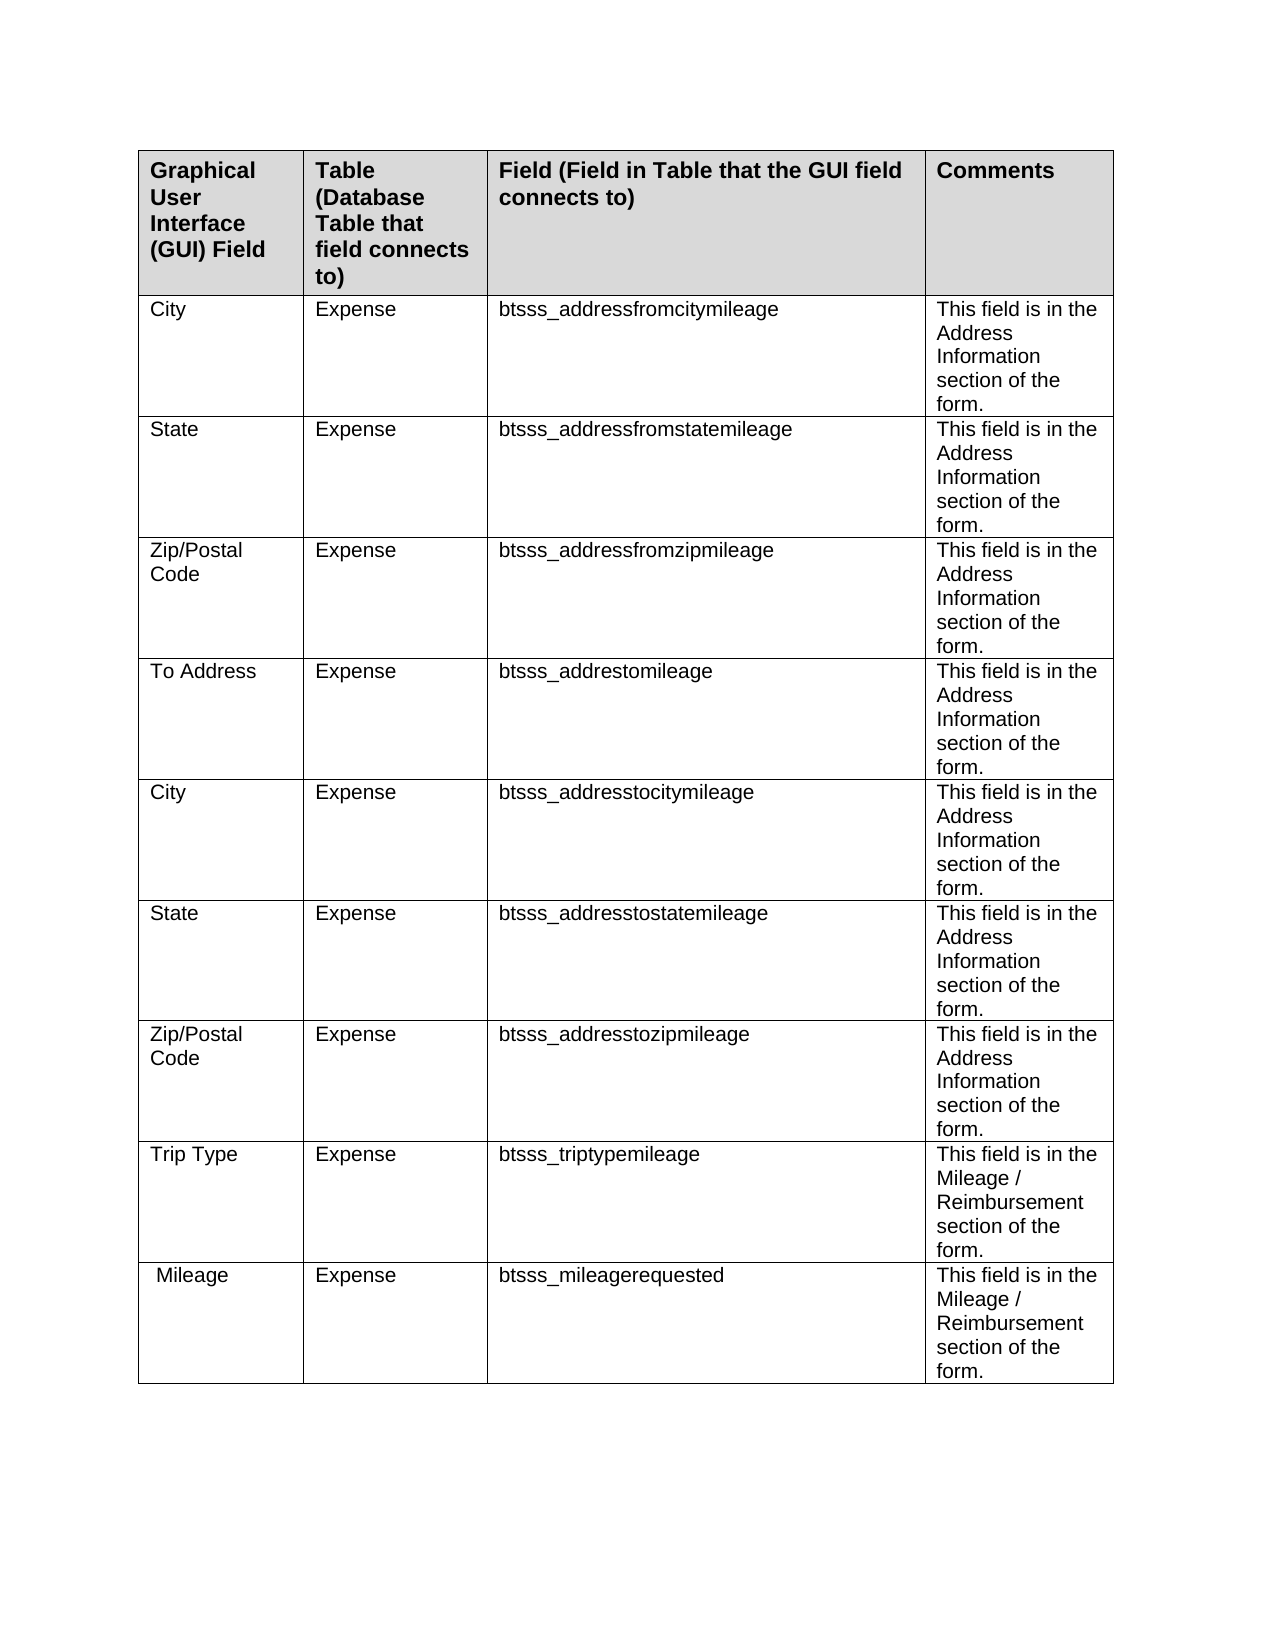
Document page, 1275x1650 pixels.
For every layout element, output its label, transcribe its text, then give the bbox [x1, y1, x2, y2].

table_cell Zip/Postal Code [139, 538, 303, 658]
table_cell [926, 296, 1113, 416]
table_cell Expense [304, 417, 487, 537]
table_cell Expense [304, 1021, 487, 1141]
table_cell City [139, 296, 303, 416]
table_cell This field is in the Address Information section of the form. [926, 659, 1113, 779]
table_cell City [139, 780, 303, 899]
table_cell Mileage [139, 1263, 303, 1383]
table_cell Expense [304, 296, 487, 416]
table_cell This field is in the Address Information section of the form. [926, 538, 1113, 658]
table_cell Expense [304, 1142, 487, 1262]
table_cell Zip/Postal Code [139, 1021, 303, 1141]
table_cell This field is in the Address Information section of the form. [926, 1021, 1113, 1141]
table_header Table (Database Table that field connects to) [304, 151, 487, 295]
table_cell State [139, 901, 303, 1020]
table_header Field (Field in Table that the GUI field connects to) [488, 151, 925, 295]
table_cell btsss_addresstozipmileage [488, 1021, 925, 1141]
table_header Comments [926, 151, 1113, 295]
table_cell btsss_triptypemileage [488, 1142, 925, 1262]
table_cell btsss_addresstostatemileage [488, 901, 925, 1020]
table_cell Trip Type [139, 1142, 303, 1262]
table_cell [926, 1263, 1113, 1383]
table_cell State [139, 417, 303, 537]
table_cell Expense [304, 780, 487, 899]
table_cell This field is in the Address Information section of the form. [926, 901, 1113, 1020]
table_cell Expense [304, 901, 487, 1020]
table_cell btsss_addressfromcitymileage [488, 296, 925, 416]
table_cell This field is in the Address Information section of the form. [926, 417, 1113, 537]
table_cell Expense [304, 538, 487, 658]
table_cell btsss_mileagerequested [488, 1263, 925, 1383]
table_cell btsss_addressfromstatemileage [488, 417, 925, 537]
table_header Graphical User Interface (GUI) Field [139, 151, 303, 295]
table_cell This field is in the Address Information section of the form. [926, 780, 1113, 899]
table_cell btsss_addresstocitymileage [488, 780, 925, 899]
table_cell Expense [304, 1263, 487, 1383]
table_cell Expense [304, 659, 487, 779]
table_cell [926, 1142, 1113, 1262]
table_cell btsss_addressfromzipmileage [488, 538, 925, 658]
table_cell btsss_addrestomileage [488, 659, 925, 779]
table_cell To Address [139, 659, 303, 779]
